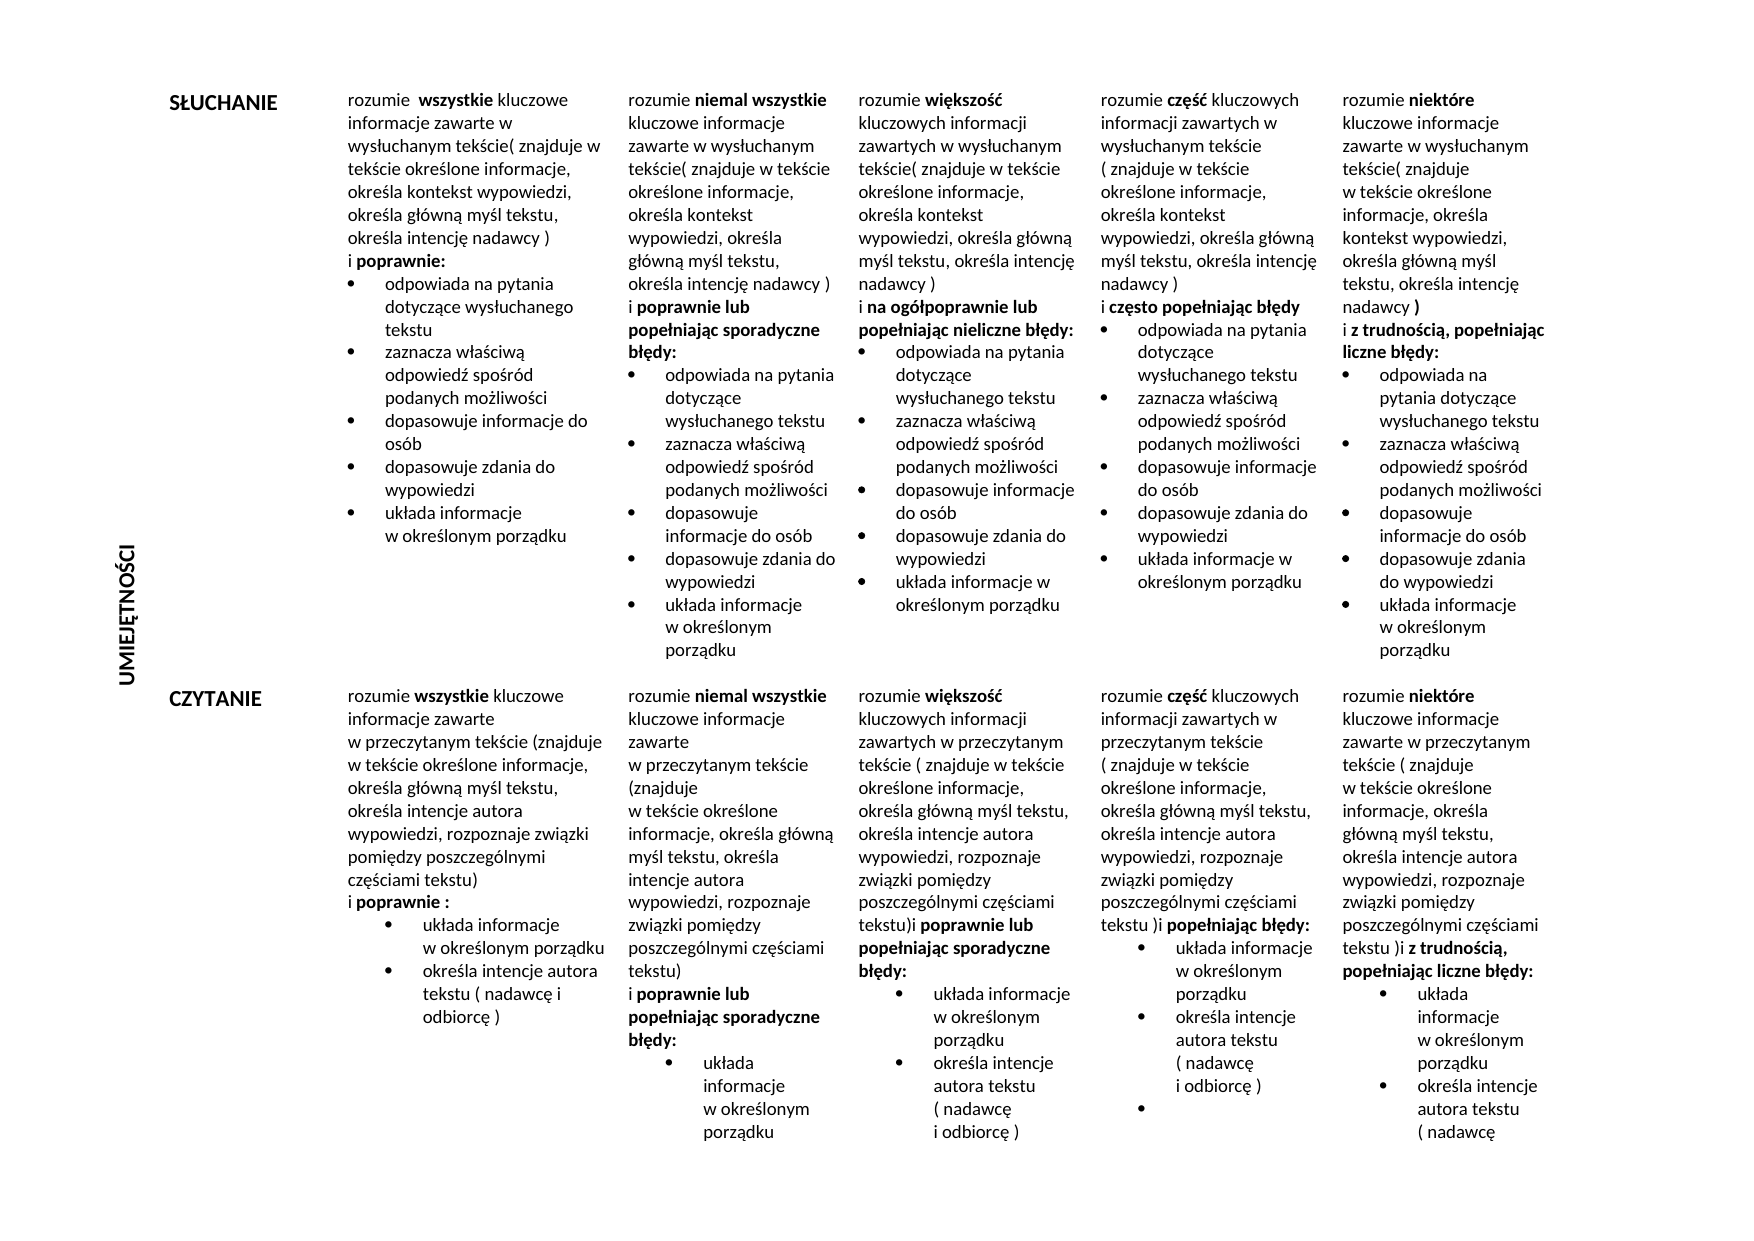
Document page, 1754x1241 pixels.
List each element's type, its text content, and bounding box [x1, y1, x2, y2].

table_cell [847, 684, 1089, 1143]
table_cell rozumie większość kluczowych informacji zawartych w wysłuchanym tekście( znajduje w tekście określone informacje, określa kontekst wypowiedzi, określa główną myśl tekstu, określa intencję nadawcy ) i na ogółpoprawnie lub popełniając nieliczne błędy: odpowiada na pytania dotyczące wysłuchanego tekstu zaznacza właściwą odpowiedź spośród podanych możliwości dopasowuje informacje do osób dopasowuje zdania do wypowiedzi układa informacje w określonym porządku [847, 89, 1089, 684]
table_cell rozumie niemal wszystkie kluczowe informacje zawarte w wysłuchanym tekście( znajduje w tekście określone informacje, określa kontekst wypowiedzi, określa główną myśl tekstu, określa intencję nadawcy ) i poprawnie lub popełniając sporadyczne błędy: odpowiada na pytania dotyczące wysłuchanego tekstu zaznacza właściwą odpowiedź spośród podanych możliwości dopasowuje informacje do osób dopasowuje zdania do wypowiedzi układa informacje w określonym porządku [617, 89, 847, 684]
table_cell CZYTANIE [158, 684, 336, 1143]
table_cell rozumie wszystkie kluczowe informacje zawarte w wysłuchanym tekście( znajduje w tekście określone informacje, określa kontekst wypowiedzi, określa główną myśl tekstu, określa intencję nadawcy ) i poprawnie: odpowiada na pytania dotyczące wysłuchanego tekstu zaznacza właściwą odpowiedź spośród podanych możliwości dopasowuje informacje do osób dopasowuje zdania do wypowiedzi układa informacje w określonym porządku [336, 89, 617, 684]
table_cell rozumie część kluczowych informacji zawartych w wysłuchanym tekście ( znajduje w tekście określone informacje, określa kontekst wypowiedzi, określa główną myśl tekstu, określa intencję nadawcy ) i często popełniając błędy odpowiada na pytania dotyczące wysłuchanego tekstu zaznacza właściwą odpowiedź spośród podanych możliwości dopasowuje informacje do osób dopasowuje zdania do wypowiedzi układa informacje w określonym porządku [1089, 89, 1331, 684]
table_cell SŁUCHANIE [158, 89, 336, 684]
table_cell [336, 684, 617, 1143]
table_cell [1331, 684, 1558, 1143]
table_cell UMIEJĘTNOŚCI [101, 89, 158, 1143]
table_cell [617, 684, 847, 1143]
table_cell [1089, 684, 1331, 1143]
table_cell rozumie niektóre kluczowe informacje zawarte w wysłuchanym tekście( znajduje w tekście określone informacje, określa kontekst wypowiedzi, określa główną myśl tekstu, określa intencję nadawcy ) i z trudnością, popełniając liczne błędy: odpowiada na pytania dotyczące wysłuchanego tekstu zaznacza właściwą odpowiedź spośród podanych możliwości dopasowuje informacje do osób dopasowuje zdania do wypowiedzi układa informacje w określonym porządku [1331, 89, 1558, 684]
